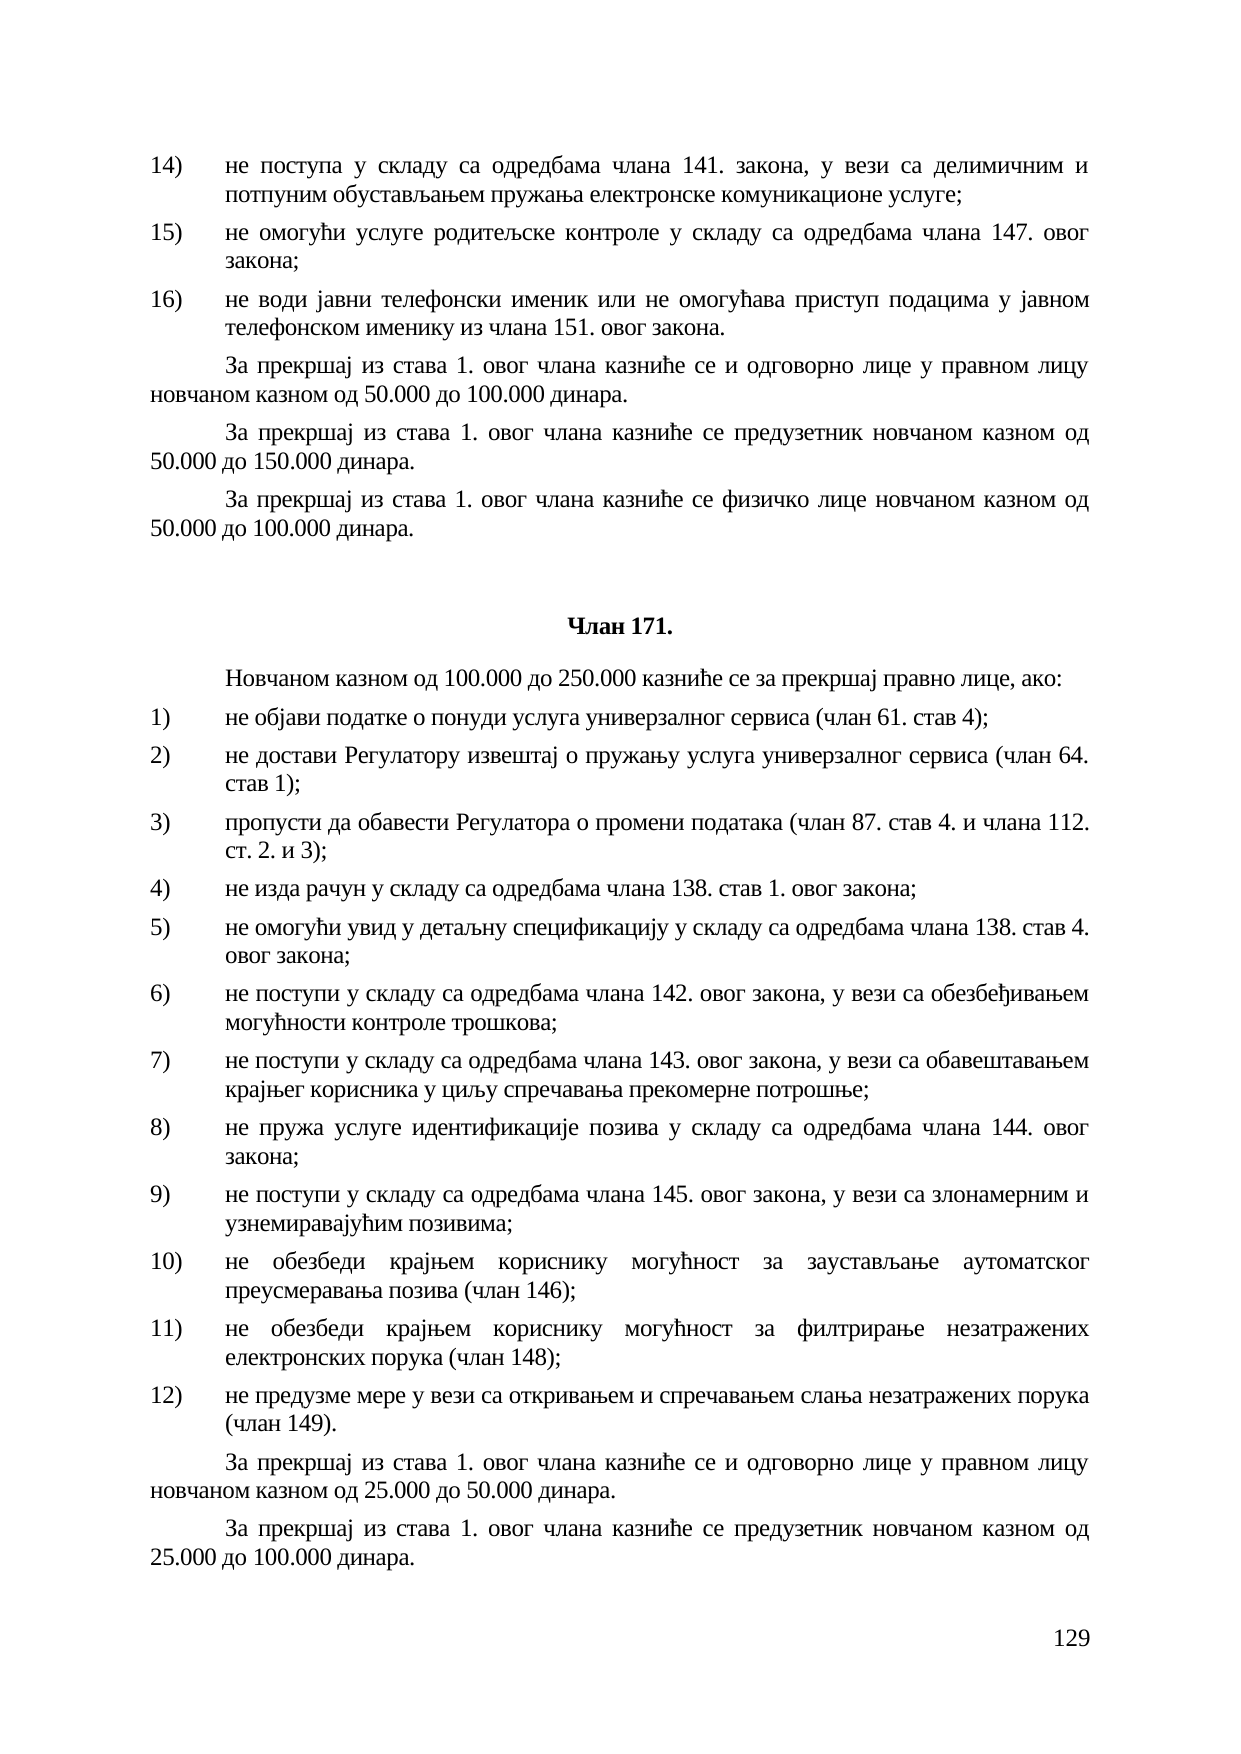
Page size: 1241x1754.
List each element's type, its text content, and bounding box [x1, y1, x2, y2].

list не изда рачун у складу са одредбама члана 138. став 1. овог закона; [150, 873, 1090, 902]
text За прекршај из става 1. овог члана казниће се физичко лице новчаном казном од 50.000 до 100.000 динара. [150, 484, 1090, 542]
list не предузме мере у вези са откривањем и спречавањем слања незатражених порука (члан 149). [150, 1380, 1090, 1437]
text За прекршај из става 1. овог члана казниће се предузетник новчаном казном од 50.000 до 150.000 динара. [150, 417, 1090, 475]
list не омогући увид у детаљну спецификацију у складу са одредбама члана 138. став 4. овог закона; [150, 912, 1090, 969]
list не објави податке о понуди услуга универзалног сервиса (члан 61. став 4); [150, 702, 1090, 730]
list не поступи у складу са одредбама члана 143. овог закона, у вези са обавештавањем крајњег корисника у циљу спречавања прекомерне потрошње; [150, 1045, 1090, 1103]
text За прекршај из става 1. овог члана казниће се предузетник новчаном казном од 25.000 до 100.000 динара. [150, 1513, 1090, 1571]
list не поступи у складу са одредбама члана 142. овог закона, у вези са обезбеђивањем могућности контроле трошкова; [150, 978, 1090, 1036]
list пропусти да обавести Регулатора о промени података (члан 87. став 4. и члана 112. ст. 2. и 3); [150, 807, 1090, 864]
subtitle Члан 171. [150, 611, 1090, 640]
text Новчаном казном од 100.000 до 250.000 казниће се за прекршај правно лице, ако: [150, 663, 1090, 692]
list не води јавни телефонски именик или не омогућава приступ подацима у јавном телефонском именику из члана 151. овог закона. [150, 284, 1090, 341]
list не обезбеди крајњем кориснику могућност за заустављање аутоматског преусмеравања позива (члан 146); [150, 1246, 1090, 1303]
text За прекршај из става 1. овог члана казниће се и одговорно лице у правном лицу новчаном казном од 50.000 до 100.000 динара. [150, 351, 1090, 408]
list не поступи у складу са одредбама члана 145. овог закона, у вези са злонамерним и узнемиравајућим позивима; [150, 1179, 1090, 1237]
list не достави Регулатору извештај о пружању услуга универзалног сервиса (члан 64. став 1); [150, 740, 1090, 797]
list не пружа услуге идентификације позива у складу са одредбама члана 144. овог закона; [150, 1112, 1090, 1170]
list не обезбеди крајњем кориснику могућност за филтрирање незатражених електронских порука (члан 148); [150, 1313, 1090, 1370]
text За прекршај из става 1. овог члана казниће се и одговорно лице у правном лицу новчаном казном од 25.000 до 50.000 динара. [150, 1447, 1090, 1504]
list не омогући услуге родитељске контроле у складу са одредбама члана 147. овог закона; [150, 217, 1090, 274]
list не поступа у складу са одредбама члана 141. закона, у вези са делимичним и потпуним обустављањем пружања електронске комуникационе услуге; [150, 150, 1090, 207]
